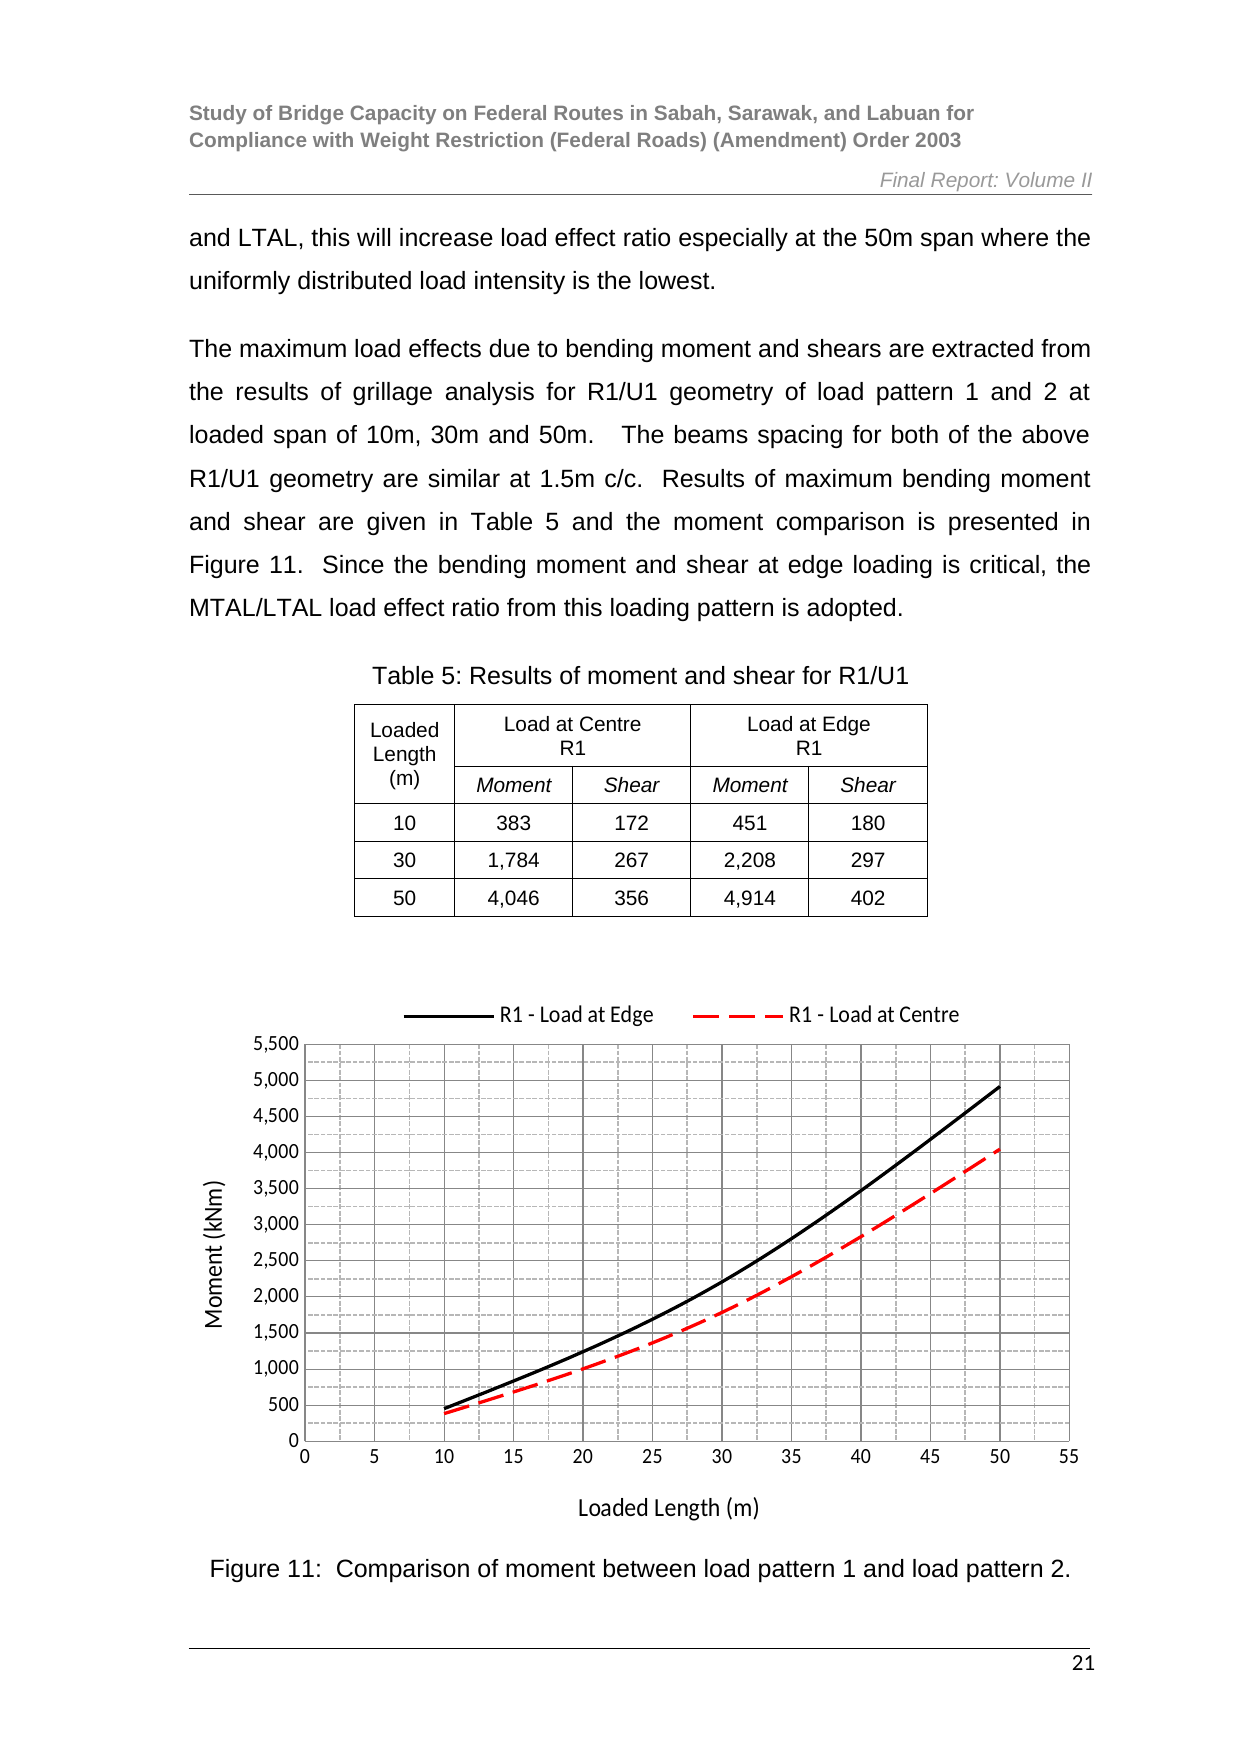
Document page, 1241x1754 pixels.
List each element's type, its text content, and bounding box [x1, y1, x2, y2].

table_cell 383 [455, 804, 572, 841]
table_header Load at Edge R1 [691, 705, 927, 766]
table_cell 4,046 [455, 879, 572, 916]
text Figure 11: Comparison of moment between load pattern 1 and load pattern 2. [189, 1554, 1092, 1583]
table_cell 172 [573, 804, 690, 841]
text Table 5: Results of moment and shear for R1/U1 [189, 661, 1092, 690]
table_cell Moment [691, 767, 808, 803]
table_cell 4,914 [691, 879, 808, 916]
table_cell 50 [355, 879, 454, 916]
table_cell 1,784 [455, 842, 572, 878]
table_cell Shear [809, 767, 927, 803]
table_cell 402 [809, 879, 927, 916]
table_header Loaded Length (m) [355, 705, 454, 803]
table_header Load at Centre R1 [455, 705, 690, 766]
table_cell 451 [691, 804, 808, 841]
table_cell 180 [809, 804, 927, 841]
table_cell Moment [455, 767, 572, 803]
table_cell 267 [573, 842, 690, 878]
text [189, 223, 1092, 295]
text The maximum load effects due to bending moment and shears are extracted from the results of grillage analysis for R1/U1 geometry of load pattern 1 and 2 at loaded span of 10m, 30m and 50m. The beams spacing for both of the above R1/U1 geometry are similar at 1.5m c/c. Results of maximum bending moment and shear are given in Table 5 and the moment comparison is presented in Figure 11. Since the bending moment and shear at edge loading is critical, the MTAL/LTAL load effect ratio from this loading pattern is adopted. [189, 334, 1092, 622]
table_cell 356 [573, 879, 690, 916]
table_cell 30 [355, 842, 454, 878]
table_cell 10 [355, 804, 454, 841]
table_cell 297 [809, 842, 927, 878]
table_cell Shear [573, 767, 690, 803]
table_cell 2,208 [691, 842, 808, 878]
